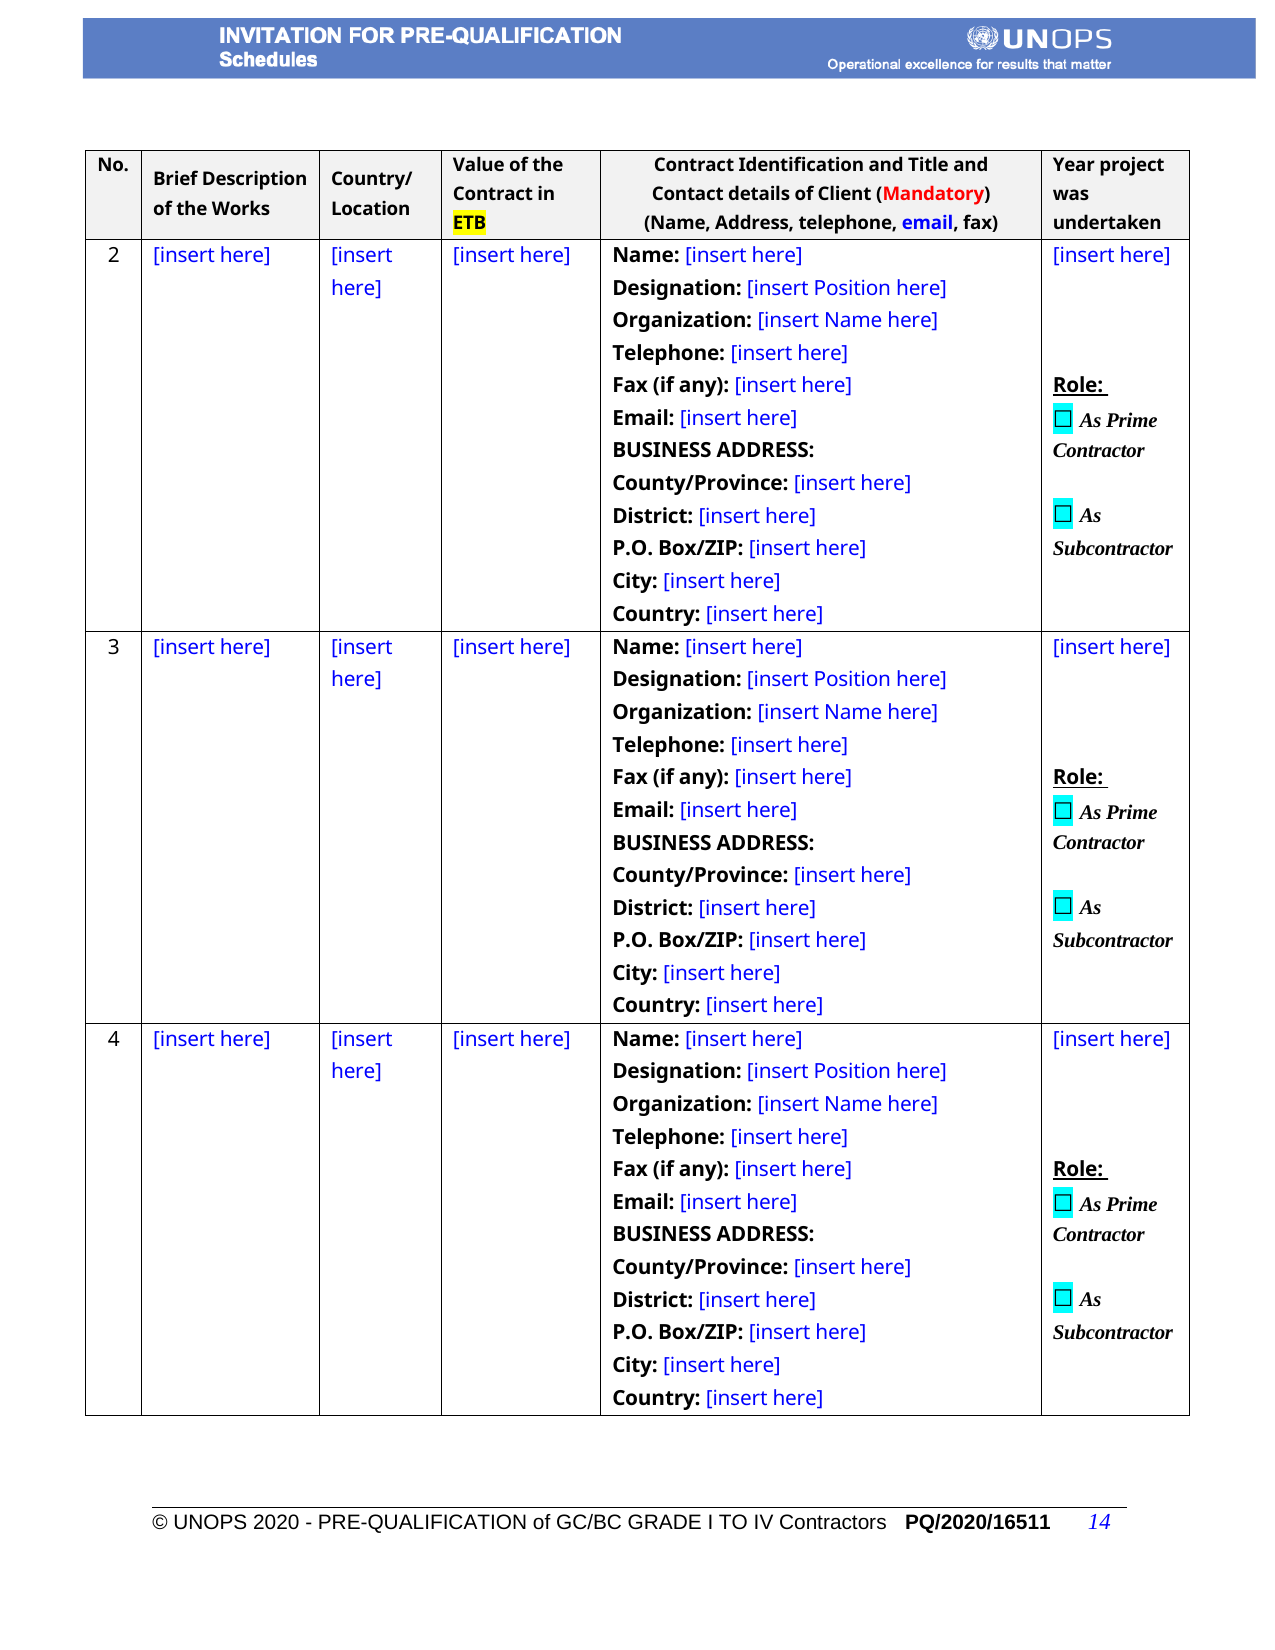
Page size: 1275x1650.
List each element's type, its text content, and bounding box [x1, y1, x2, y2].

table_header Contract Identification and Title and Contact details of Client (Mandatory) (Name, Address, telephone, email, fax) [601, 151, 1041, 239]
table_cell [insert here] [142, 632, 319, 1023]
table_cell [insert here] Role: As Prime Contractor As Subcontractor [1042, 632, 1189, 1023]
table_cell [insert here] [442, 240, 600, 631]
table_cell [insert here] [320, 240, 441, 631]
picture [82, 18, 1256, 79]
table_cell [insert here] [442, 632, 600, 1023]
table_header No. [86, 151, 141, 239]
table_header Brief Description of the Works [142, 151, 319, 239]
table_cell [insert here] [142, 1024, 319, 1415]
table_cell 2 [86, 240, 141, 631]
table_cell [insert here] [442, 1024, 600, 1415]
table_cell [insert here] Role: As Prime Contractor As Subcontractor [1042, 1024, 1189, 1415]
table_header Year project was undertaken [1042, 151, 1189, 239]
table_cell [insert here] Role: As Prime Contractor As Subcontractor [1042, 240, 1189, 631]
table_cell [insert here] [142, 240, 319, 631]
table_header Country/Location [320, 151, 441, 239]
table_cell [insert here] [320, 1024, 441, 1415]
table_cell 3 [86, 632, 141, 1023]
table_header Value of the Contract in ETB [442, 151, 600, 239]
table_cell [insert here] [320, 632, 441, 1023]
table_cell 4 [86, 1024, 141, 1415]
